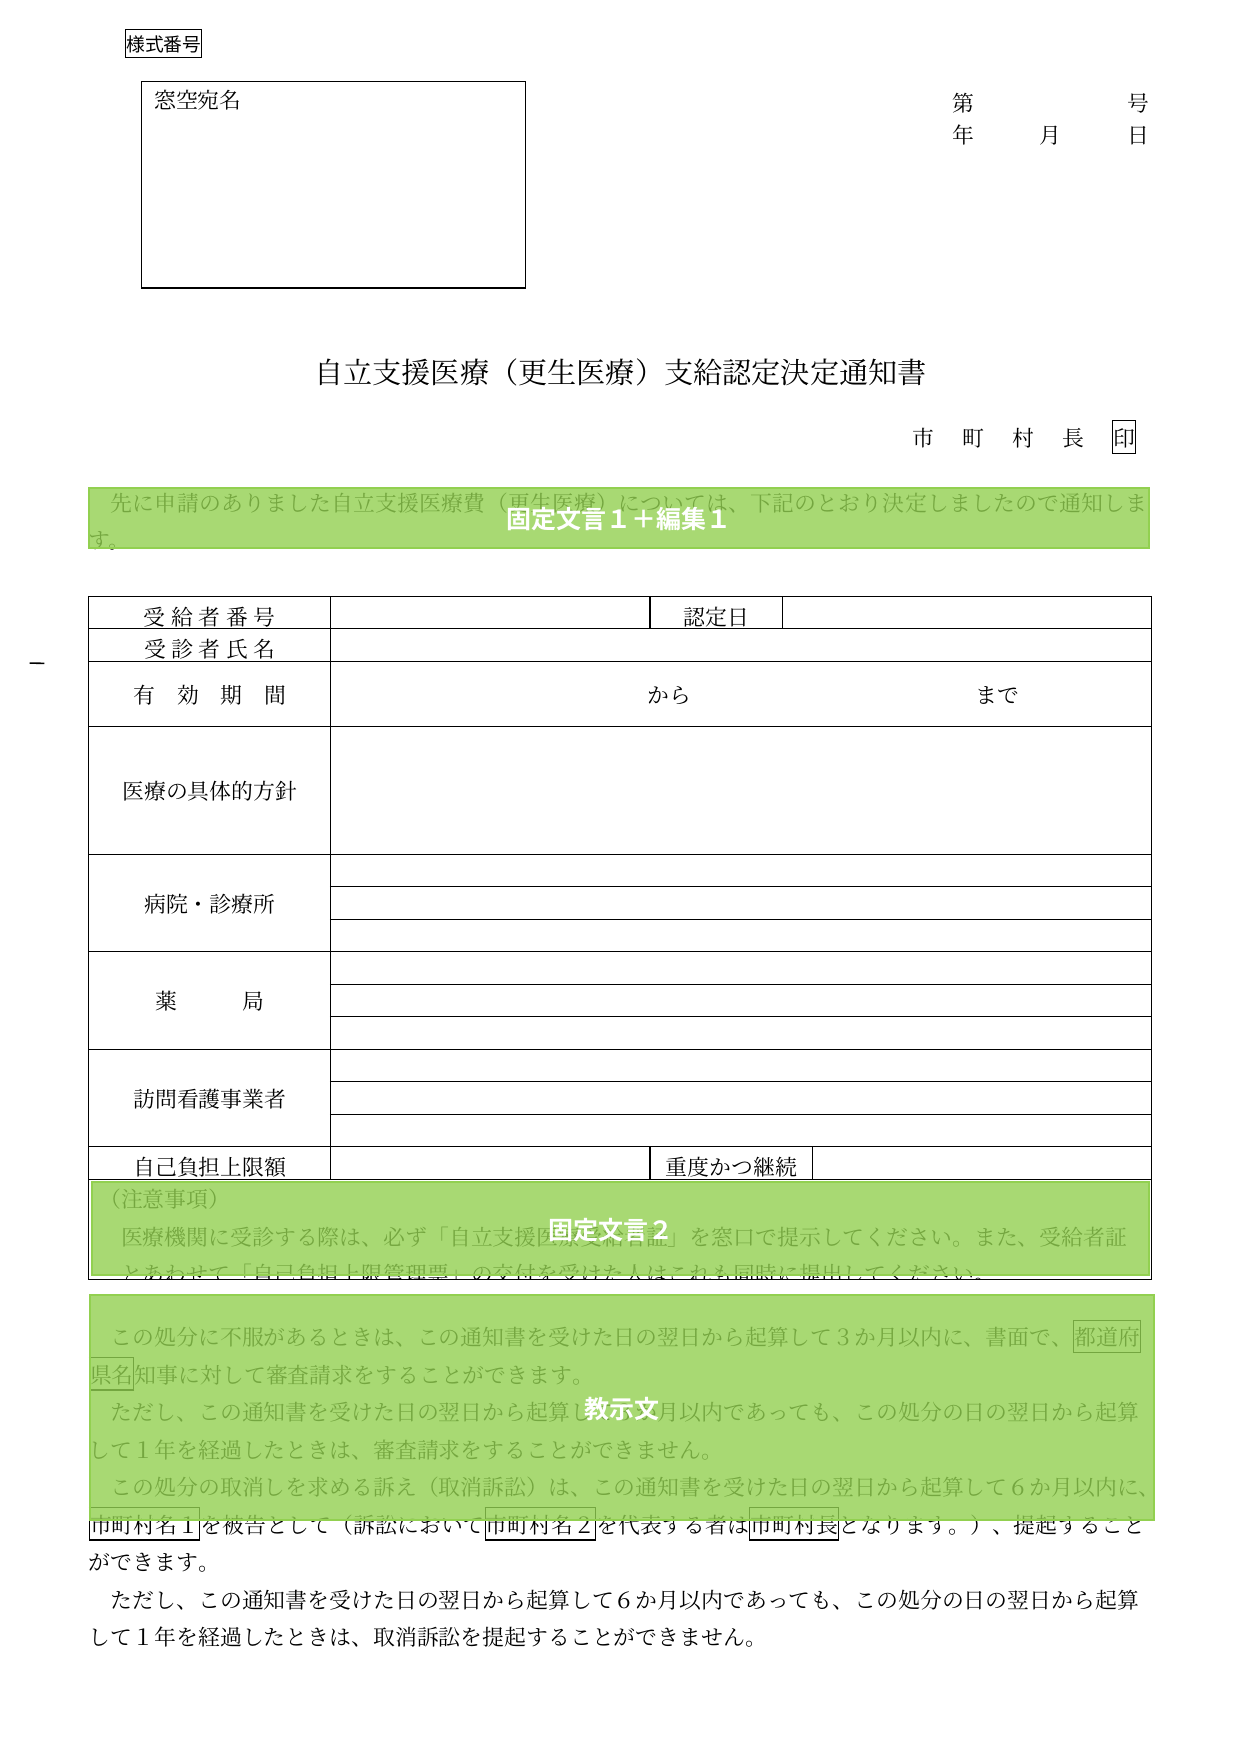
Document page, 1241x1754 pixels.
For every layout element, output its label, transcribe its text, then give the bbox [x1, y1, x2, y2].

table_cell [331, 727, 1151, 853]
table_cell [331, 629, 1151, 661]
text 先に申請のありました自立支援医療費（更生医療）については、下記のとおり決定しましたので通知します。 [89, 483, 1152, 558]
table_header 認定日 [651, 597, 782, 628]
table_cell 医療の具体的方針 [89, 727, 330, 853]
table_cell [331, 1017, 1151, 1048]
table_cell [331, 1147, 649, 1178]
table_cell [331, 855, 1151, 886]
table_cell [813, 1147, 1151, 1178]
table_cell [331, 1050, 1151, 1081]
table_cell 受診者氏名 [89, 629, 330, 661]
table_cell （注意事項） 医療機関に受診する際は、必ず「自立支援医療受給者証」を窓口で提示してください。また、受給者証 とあわせて「自己負担上限管理票」の交付を受けた人はこれも同時に提出してください。 [89, 1180, 1151, 1279]
table_cell 薬 局 [89, 952, 330, 1048]
text 自立支援医療（更生医療）支給認定決定通知書 [89, 333, 1152, 408]
table_cell [331, 1082, 1151, 1113]
table_header [783, 597, 1151, 628]
table_cell 病院・診療所 [89, 855, 330, 951]
table_cell から まで [331, 662, 1151, 726]
text ただし、この通知書を受けた日の翌日から起算して６か月以内であっても、この処分の日の翌日から起算して１年を経過したときは、取消訴訟を提起することができません。 [89, 1580, 1152, 1655]
table_cell 自己負担上限額 [89, 1147, 330, 1178]
table_cell 有 効 期 間 [89, 662, 330, 726]
table_cell [331, 887, 1151, 918]
text この処分の取消しを求める訴え（取消訴訟）は、この通知書を受けた日の翌日から起算して６か月以内に、市町村名１を被告として（訴訟において市町村名２を代表する者は市町村長となります。）、提起することができます。 [89, 1521, 1152, 1580]
table_cell 訪問看護事業者 [89, 1050, 330, 1146]
table_cell [331, 952, 1151, 983]
table_cell 重度かつ継続 [651, 1147, 812, 1178]
table_header 受 給 者 番 号 [89, 597, 330, 628]
table_cell [331, 920, 1151, 951]
table_header [331, 597, 649, 628]
table_cell [331, 1115, 1151, 1146]
table_cell [331, 985, 1151, 1016]
